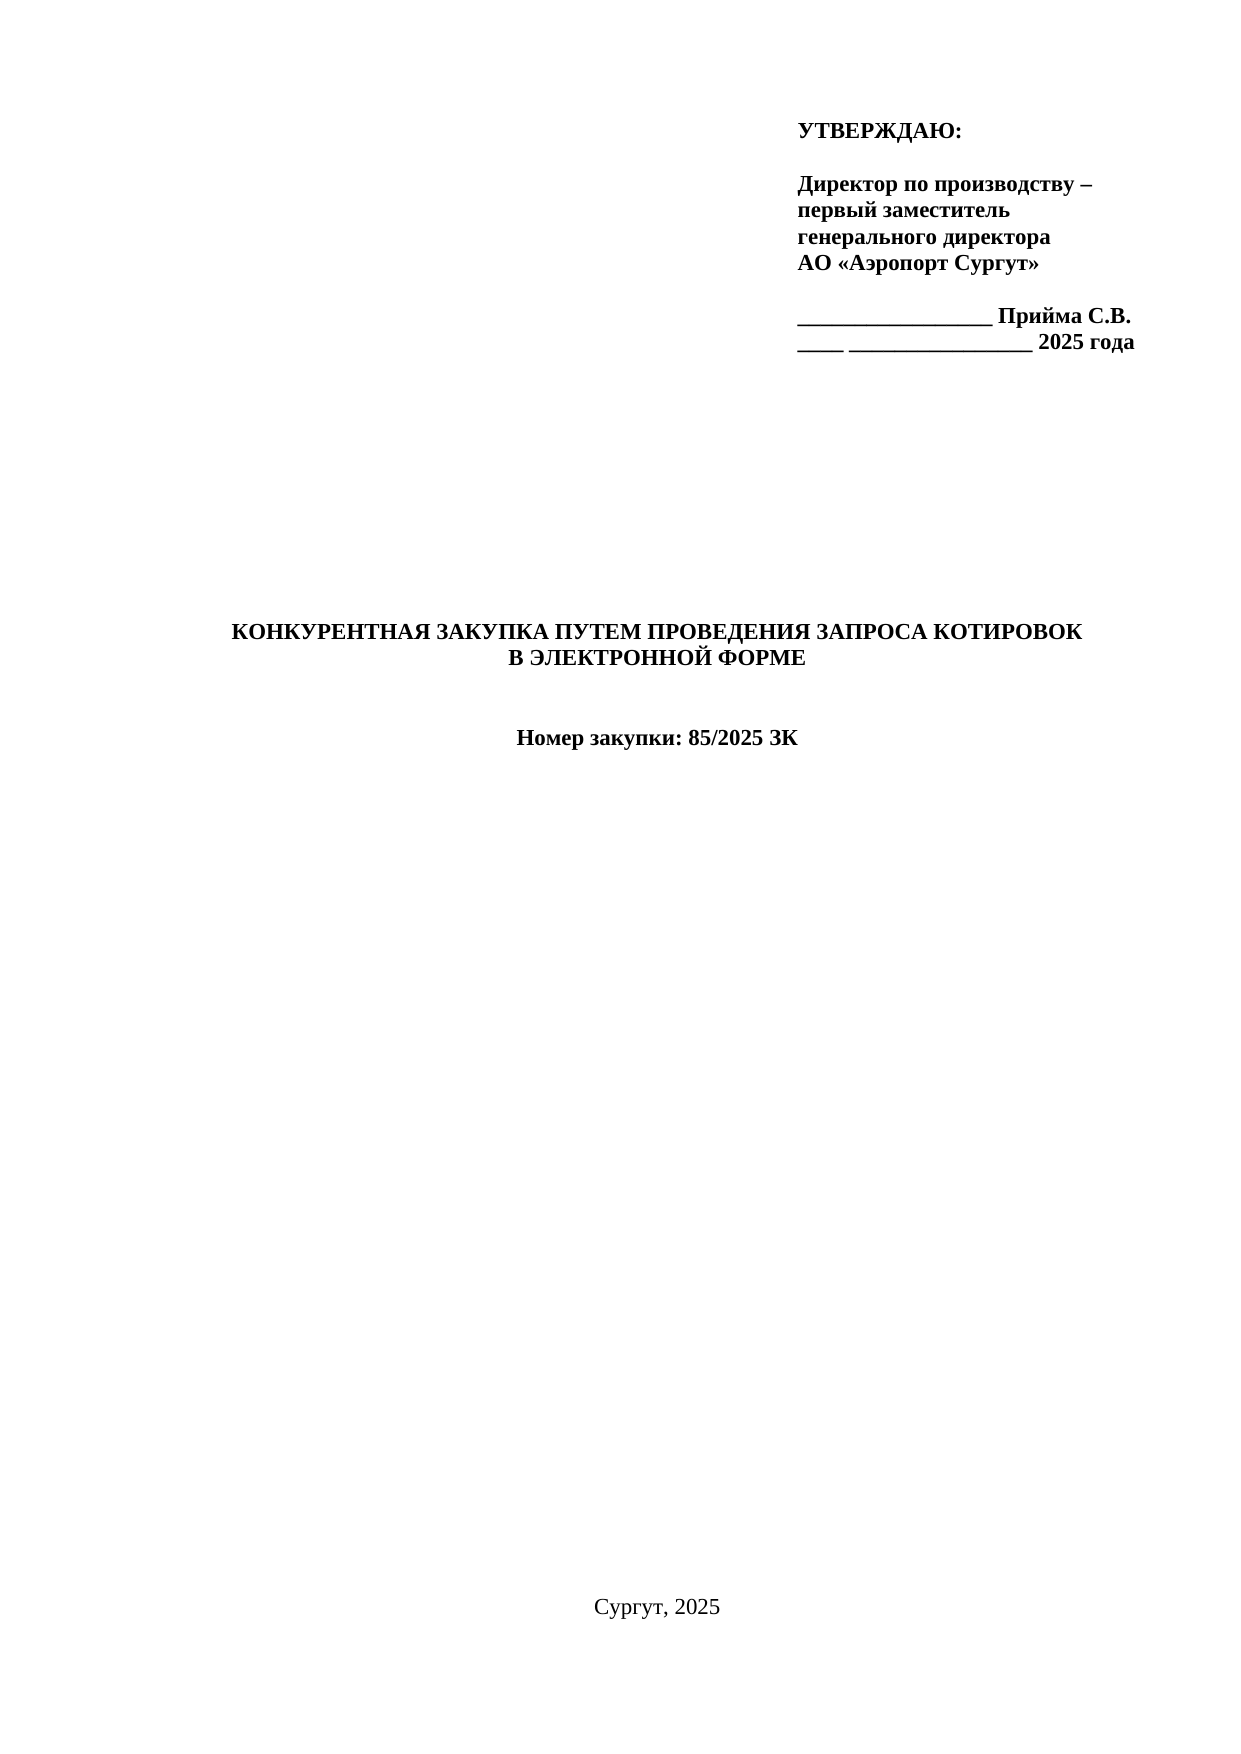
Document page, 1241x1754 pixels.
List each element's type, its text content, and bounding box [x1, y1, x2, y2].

text _________________ Прийма С.В. [797, 302, 1137, 328]
text Директор по производству – [797, 170, 1137, 196]
text первый заместитель генерального директора [797, 196, 1137, 249]
text Сургут, 2025 [118, 1593, 1137, 1619]
text Номер закупки: 85/2025 ЗК [118, 723, 1137, 750]
text АО «Аэропорт Сургут» [797, 249, 1137, 276]
text ____ ________________ 2025 года [797, 328, 1137, 354]
text КОНКУРЕНТНАЯ ЗАКУПКА ПУТЕМ ПРОВЕДЕНИЯ ЗАПРОСА КОТИРОВОК [118, 618, 1137, 644]
text УТВЕРЖДАЮ: [797, 89, 1137, 144]
text В ЭЛЕКТРОННОЙ ФОРМЕ [118, 644, 1137, 671]
